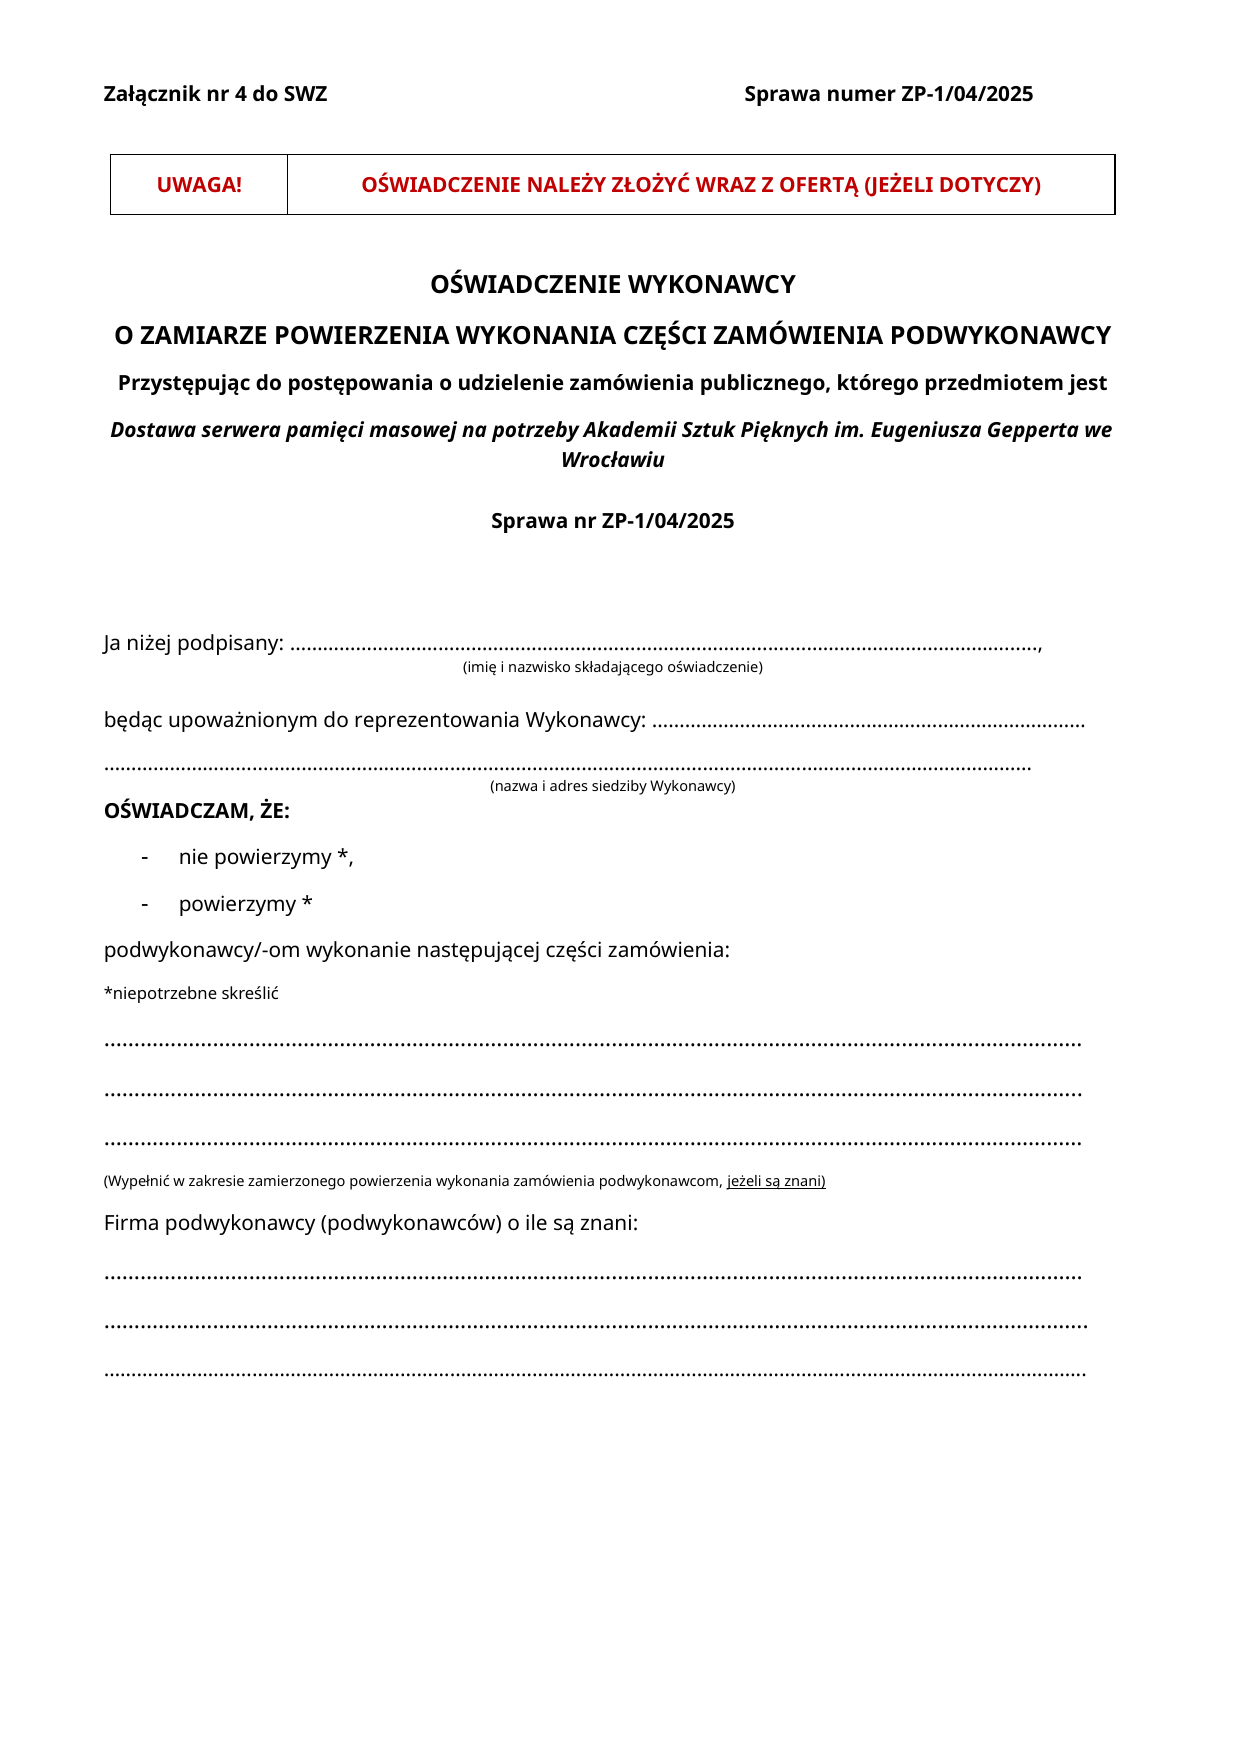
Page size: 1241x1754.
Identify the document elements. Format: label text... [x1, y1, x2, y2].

text ……………………………………………………………………………………………………………………………………………… [103, 1121, 1122, 1152]
text będąc upoważnionym do reprezentowania Wykonawcy: …………………………………………….……………………… [103, 705, 1122, 733]
text Ja niżej podpisany: …………………………………………………………………….……...…...………………………………......, [103, 628, 1122, 657]
text *niepotrzebne skreślić [103, 982, 1122, 1004]
text Firma podwykonawcy (podwykonawców) o ile są znani: [103, 1208, 1122, 1237]
text Sprawa nr ZP-1/04/2025 [103, 507, 1122, 565]
text …………………………………………………………………………………………………………………………………………………………….. [103, 1354, 1122, 1382]
text ……………………………………………………………………………………………………………………………………………… [103, 1022, 1122, 1053]
text Dostawa serwera pamięci masowej na potrzeby Akademii Sztuk Pięknych im. Eugeniusza Gepperta we Wrocławiu [103, 415, 1122, 474]
text ……………………………………………………………………………………………………………………………………………... [103, 1072, 1122, 1103]
text OŚWIADCZAM, ŻE: [103, 796, 1122, 824]
text (imię i nazwisko składającego oświadczenie) [103, 657, 1122, 677]
text ………………………………………………………………………………………………………………………………………………. [103, 1304, 1122, 1335]
table_header UWAGA! [111, 155, 287, 213]
list powierzymy * [141, 889, 1122, 917]
text O ZAMIARZE POWIERZENIA WYKONANIA CZĘŚCI ZAMÓWIENIA PODWYKONAWCY [103, 318, 1122, 352]
text ……………………………………………………………………………………………....…………………………………………………… [103, 748, 1122, 776]
text OŚWIADCZENIE WYKONAWCY [103, 267, 1122, 301]
text …………………………………………………………………………………..……………………………………….………………… [103, 1255, 1122, 1286]
text (Wypełnić w zakresie zamierzonego powierzenia wykonania zamówienia podwykonawcom, jeżeli są znani) [103, 1171, 1122, 1191]
text podwykonawcy/-om wykonanie następującej części zamówienia: [103, 935, 1122, 964]
text Przystępując do postępowania o udzielenie zamówienia publicznego, którego przedmiotem jest [103, 368, 1122, 397]
table_header OŚWIADCZENIE NALEŻY ZŁOŻYĆ WRAZ Z OFERTĄ (JEŻELI DOTYCZY) [288, 155, 1114, 213]
list nie powierzymy *, [141, 842, 1122, 871]
text (nazwa i adres siedziby Wykonawcy) [103, 776, 1122, 796]
